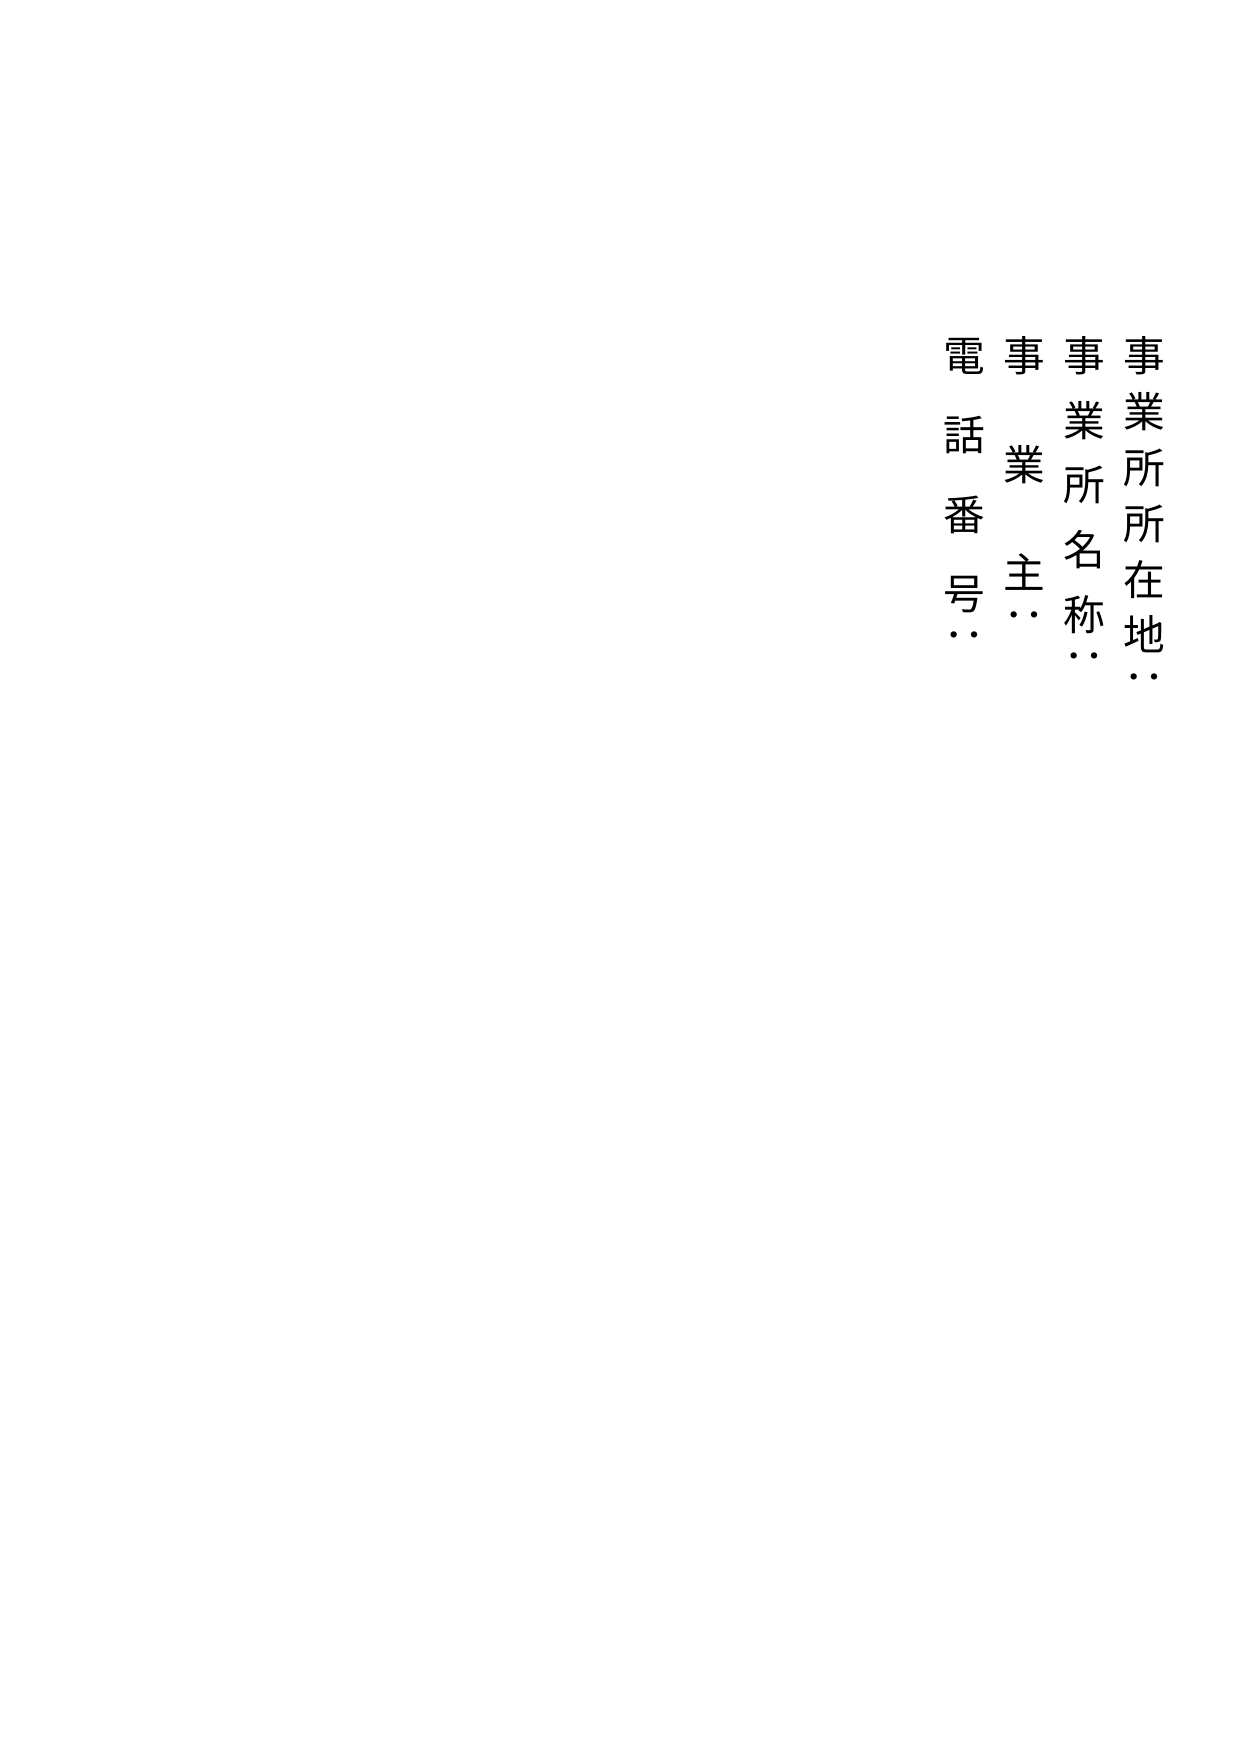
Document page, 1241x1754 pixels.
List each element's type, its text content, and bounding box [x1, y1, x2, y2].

text 事業所名称： [1054, 247, 1115, 1682]
text 事業所所在地： [1115, 247, 1175, 1682]
text 電話番号： [934, 247, 994, 1682]
text 事業主： [994, 247, 1054, 1682]
